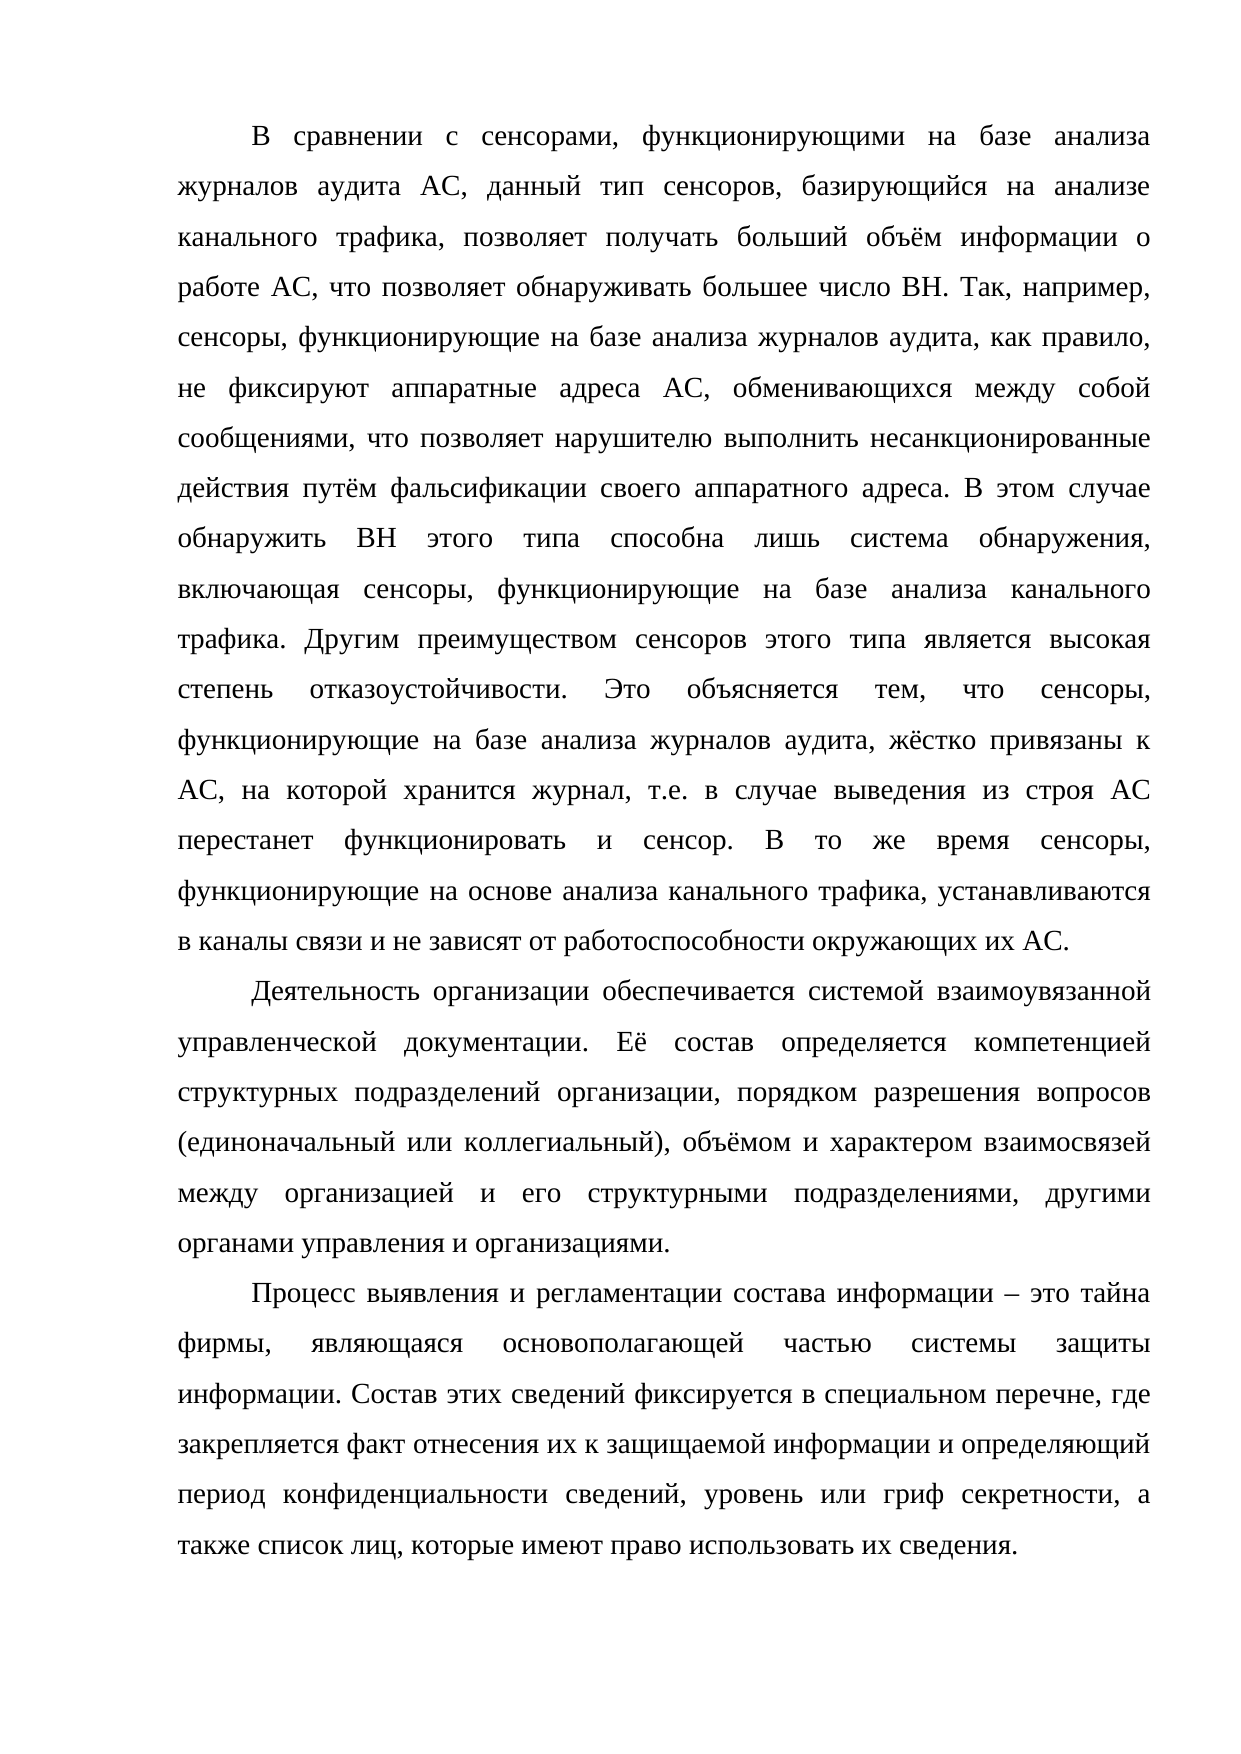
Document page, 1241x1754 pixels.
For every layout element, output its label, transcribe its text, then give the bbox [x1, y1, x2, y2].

text В сравнении с сенсорами, функционирующими на базе анализа журналов аудита АС, данный тип сенсоров, базирующийся на анализе канального трафика, позволяет получать больший объём информации о работе АС, что позволяет обнаруживать большее число ВН. Так, например, сенсоры, функционирующие на базе анализа журналов аудита, как правило, не фиксируют аппаратные адреса АС, обменивающихся между собой сообщениями, что позволяет нарушителю выполнить несанкционированные действия путём фальсификации своего аппаратного адреса. В этом случае обнаружить ВН этого типа способна лишь система обнаружения, включающая сенсоры, функционирующие на базе анализа канального трафика. Другим преимуществом сенсоров этого типа является высокая степень отказоустойчивости. Это объясняется тем, что сенсоры, функционирующие на базе анализа журналов аудита, жёстко привязаны к АС, на которой хранится журнал, т.е. в случае выведения из строя АС перестанет функционировать и сенсор. В то же время сенсоры, функционирующие на основе анализа канального трафика, устанавливаются в каналы связи и не зависят от работоспособности окружающих их АС. [177, 118, 1152, 957]
text Процесс выявления и регламентации состава информации – это тайна фирмы, являющаяся основополагающей частью системы защиты информации. Состав этих сведений фиксируется в специальном перечне, где закрепляется факт отнесения их к защищаемой информации и определяющий период конфиденциальности сведений, уровень или гриф секретности, а также список лиц, которые имеют право использовать их сведения. [177, 1275, 1152, 1560]
text Деятельность организации обеспечивается системой взаимоувязанной управленческой документации. Её состав определяется компетенцией структурных подразделений организации, порядком разрешения вопросов (единоначальный или коллегиальный), объёмом и характером взаимосвязей между организацией и его структурными подразделениями, другими органами управления и организациями. [177, 973, 1152, 1258]
